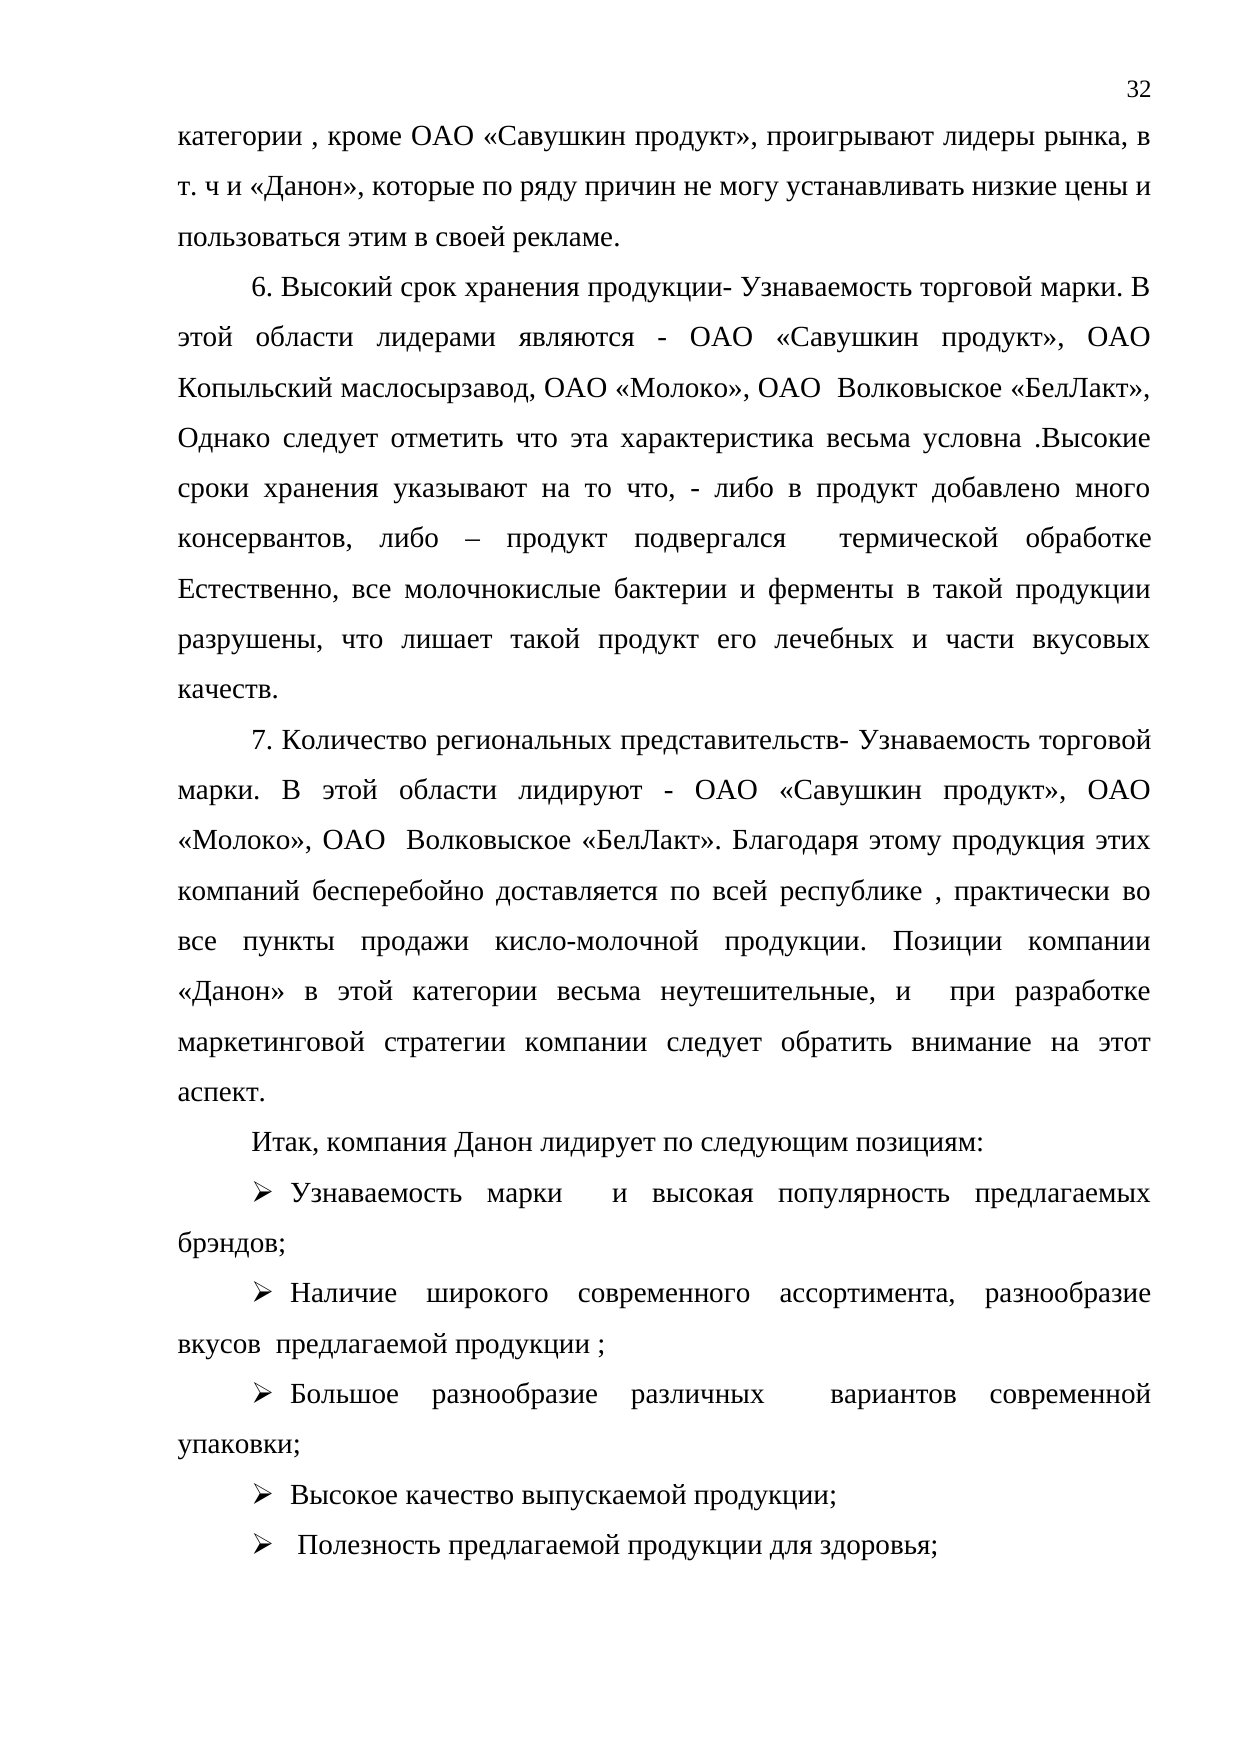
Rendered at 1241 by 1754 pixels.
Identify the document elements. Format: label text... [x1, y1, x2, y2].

list Наличие широкого современного ассортимента, разнообразие вкусов предлагаемой продукции ; [177, 1275, 1152, 1359]
text Итак, компания Данон лидирует по следующим позициям: [177, 1124, 1152, 1158]
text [177, 118, 1152, 252]
list Узнаваемость марки и высокая популярность предлагаемых брэндов; [177, 1175, 1152, 1259]
list Высокое качество выпускаемой продукции; [177, 1477, 1152, 1511]
text 7. Количество региональных представительств- Узнаваемость торговой марки. В этой области лидируют - ОАО «Савушкин продукт», ОАО «Молоко», ОАО Волковыское «БелЛакт». Благодаря этому продукция этих компаний бесперебойно доставляется по всей республике , практически во все пункты продажи кисло-молочной продукции. Позиции компании «Данон» в этой категории весьма неутешительные, и при разработке маркетинговой стратегии компании следует обратить внимание на этот аспект. [177, 722, 1152, 1108]
list Полезность предлагаемой продукции для здоровья; [177, 1527, 1152, 1561]
list Большое разнообразие различных вариантов современной упаковки; [177, 1376, 1152, 1460]
text 6. Высокий срок хранения продукции- Узнаваемость торговой марки. В этой области лидерами являются - ОАО «Савушкин продукт», ОАО Копыльский маслосырзавод, ОАО «Молоко», ОАО Волковыское «БелЛакт», Однако следует отметить что эта характеристика весьма условна .Высокие сроки хранения указывают на то что, - либо в продукт добавлено много консервантов, либо – продукт подвергался термической обработке Естественно, все молочнокислые бактерии и ферменты в такой продукции разрушены, что лишает такой продукт его лечебных и части вкусовых качеств. [177, 269, 1152, 705]
